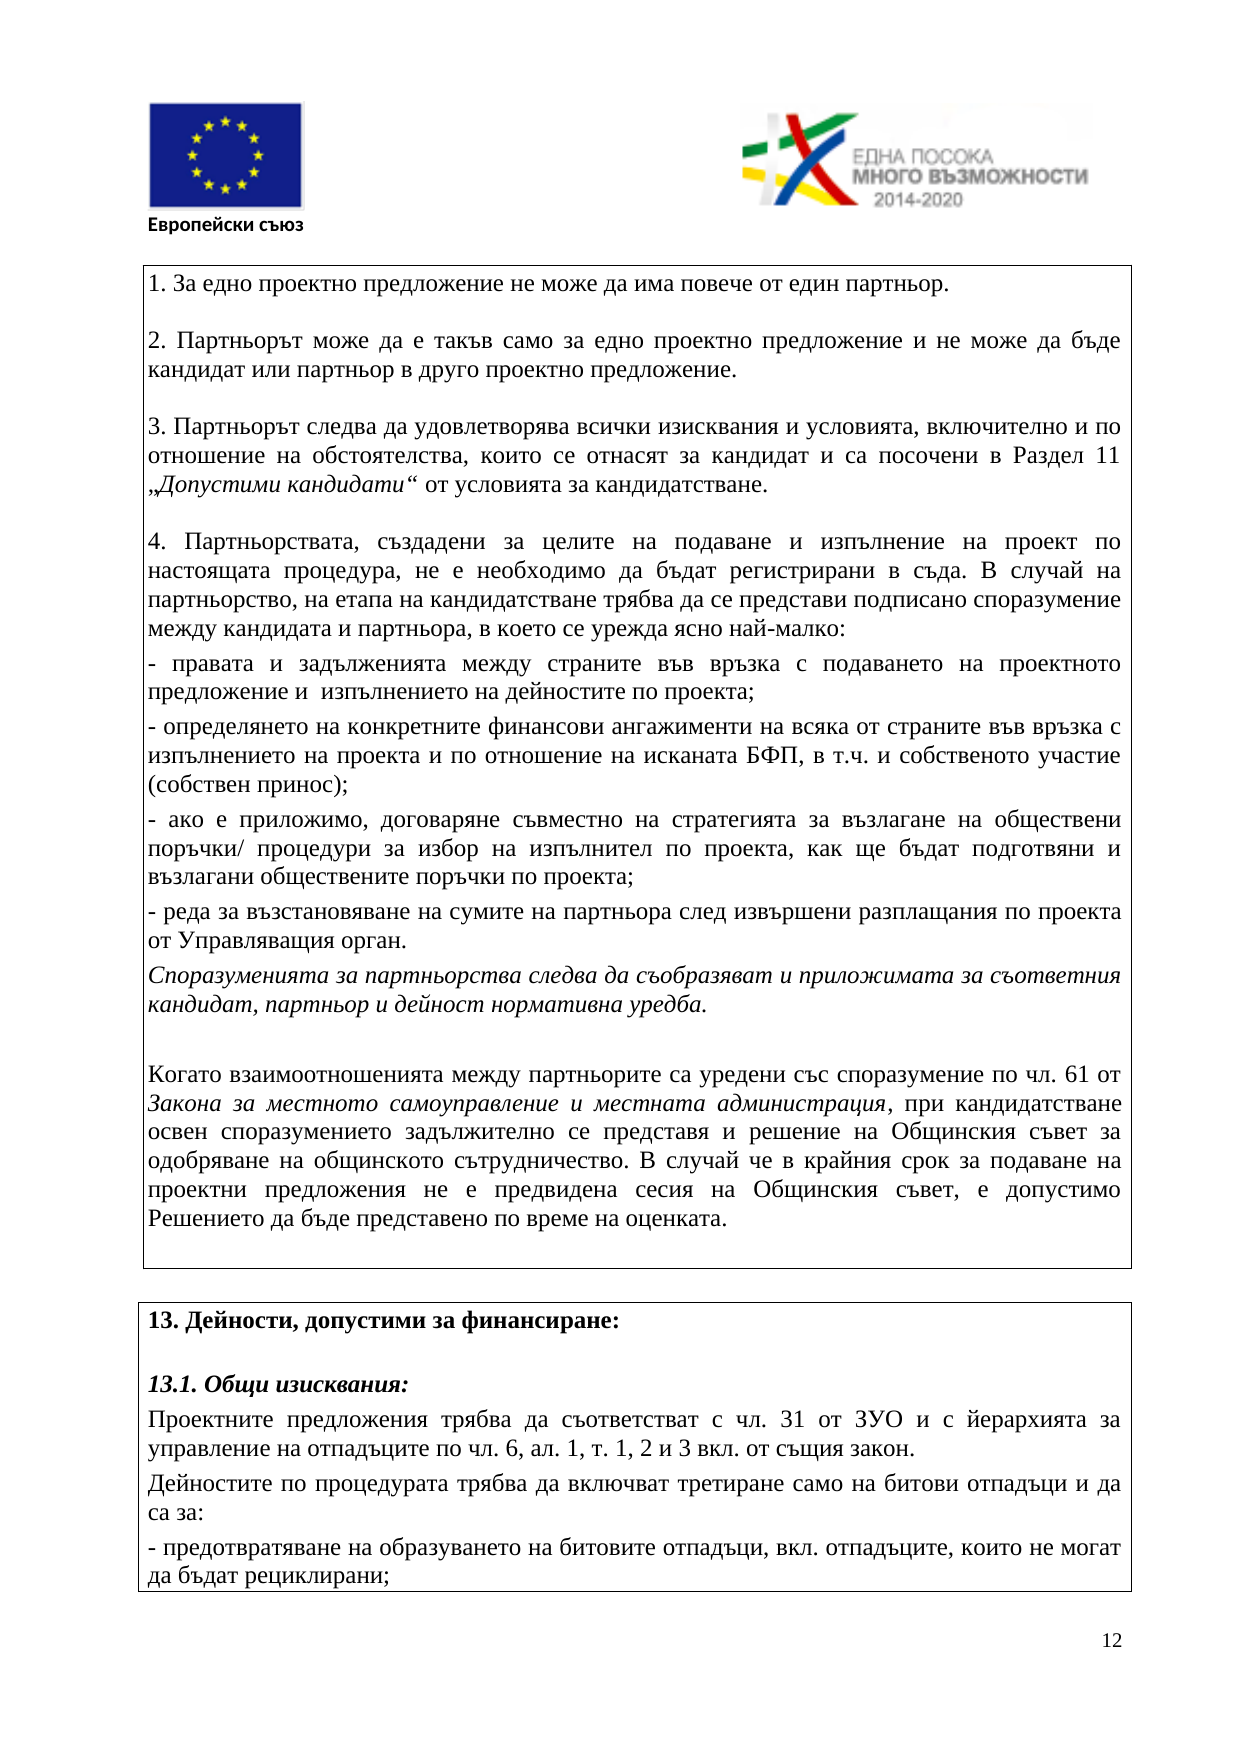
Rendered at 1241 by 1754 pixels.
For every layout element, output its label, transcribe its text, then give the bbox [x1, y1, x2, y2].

text 1. За едно проектно предложение не може да има повече от един партньор. [144, 266, 1131, 296]
text - правата и задълженията между страните във връзка с подаването на проектното предложение и изпълнението на дейностите по проекта; [144, 644, 1131, 705]
picture [147, 101, 306, 212]
text Споразуменията за партньорства следва да съобразяват и приложимата за съответния кандидат, партньор и дейност нормативна уредба. [144, 957, 1131, 1018]
picture [739, 103, 1093, 212]
text Проектните предложения трябва да съответстват с чл. 31 от ЗУО и с йерархията за управление на отпадъците по чл. 6, ал. 1, т. 1, 2 и 3 вкл. от същия закон. [139, 1401, 1131, 1462]
list 13. Дейности, допустими за финансиране: [139, 1303, 1131, 1334]
text - предотвратяване на образуването на битовите отпадъци, вкл. отпадъците, които не могат да бъдат рециклирани; [139, 1528, 1131, 1591]
text Когато взаимоотношенията между партньорите са уредени със споразумение по чл. 61 от Закона за местното самоуправление и местната администрация, при кандидатстване освен споразумението задължително се представя и решение на Общинския съвет за одобряване на общинското сътрудничество. В случай че в крайния срок за подаване на проектни предложения не е предвидена сесия на Общинския съвет, е допустимо Решението да бъде представено по време на оценката. [144, 1056, 1131, 1231]
text 2. Партньорът може да е такъв само за едно проектно предложение и не може да бъде кандидат или партньор в друго проектно предложение. [148, 325, 1122, 383]
text - определянето на конкретните финансови ангажименти на всяка от страните във връзка с изпълнението на проекта и по отношение на исканата БФП, в т.ч. и собственото участие (собствен принос); [144, 708, 1131, 798]
text Дейностите по процедурата трябва да включват третиране само на битови отпадъци и да са за: [139, 1465, 1131, 1525]
text 13.1. Общи изисквания: [139, 1366, 1131, 1398]
text - реда за възстановяване на сумите на партньора след извършени разплащания по проекта от Управляващия орган. [144, 893, 1131, 954]
text 4. Партньорствата, създадени за целите на подаване и изпълнение на проект по настоящата процедура, не е необходимо да бъдат регистрирани в съда. В случай на партньорство, на етапа на кандидатстване трябва да се представи подписано споразумение между кандидата и партньора, в което се урежда ясно най-малко: [148, 526, 1122, 641]
text 3. Партньорът следва да удовлетворява всички изисквания и условията, включително и по отношение на обстоятелства, които се отнасят за кандидат и са посочени в Раздел 11 „Допустими кандидати“ от условията за кандидатстване. [148, 411, 1122, 498]
text - ако е приложимо, договаряне съвместно на стратегията за възлагане на обществени поръчки/ процедури за избор на изпълнител по проекта, как ще бъдат подготвяни и възлагани обществените поръчки по проекта; [144, 801, 1131, 890]
